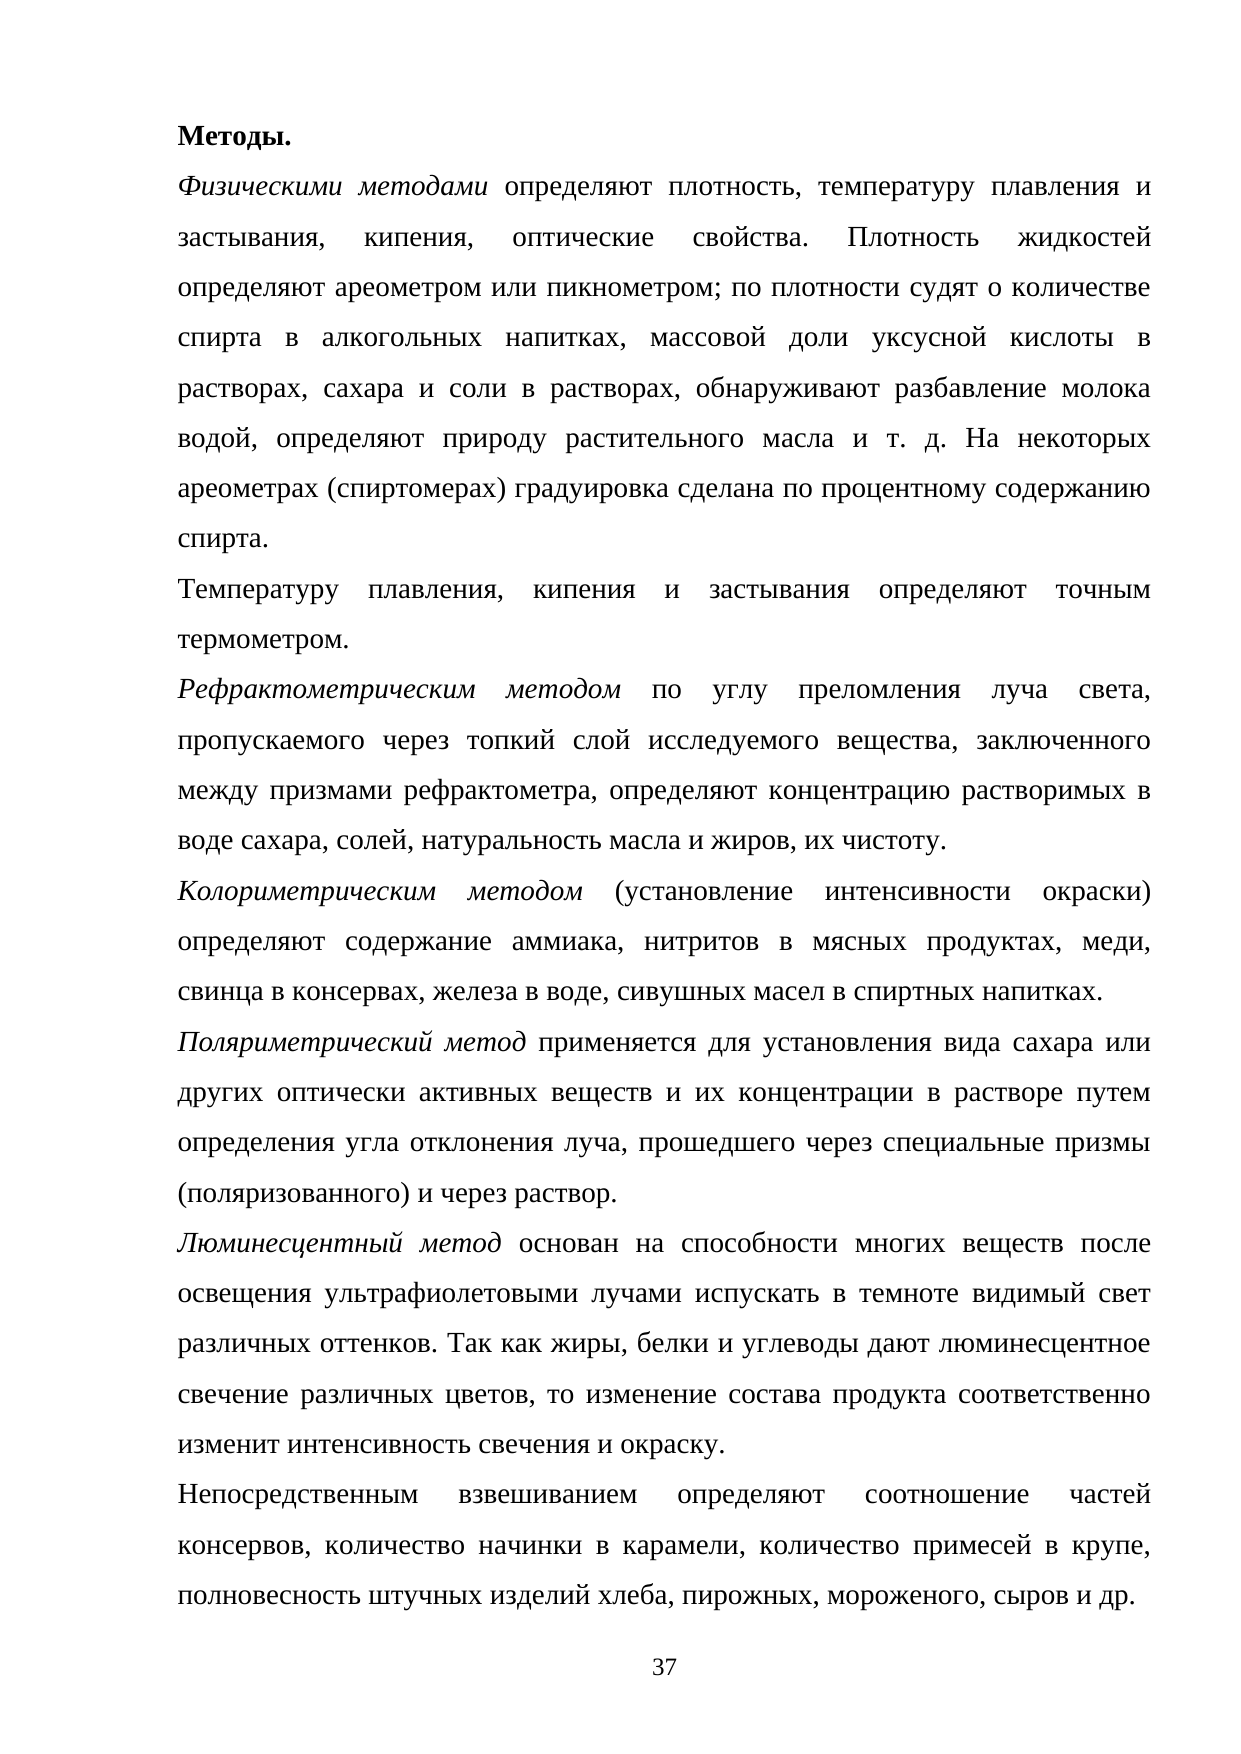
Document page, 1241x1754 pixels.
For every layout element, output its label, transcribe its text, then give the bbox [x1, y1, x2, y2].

text Колориметрическим методом (установление интенсивности окраски) определяют содержание аммиака, нитритов в мясных продуктах, меди, свинца в консервах, железа в воде, сивушных масел в спиртных напитках. [177, 873, 1152, 1007]
text Непосредственным взвешиванием определяют соотношение частей консервов, количество начинки в карамели, количество примесей в крупе, полновесность штучных изделий хлеба, пирожных, мороженого, сыров и др. [177, 1477, 1152, 1611]
text Рефрактометрическим методом по углу преломления луча света, пропускаемого через топкий слой исследуемого вещества, заключенного между призмами рефрактометра, определяют концентрацию растворимых в воде сахара, солей, натуральность масла и жиров, их чистоту. [177, 672, 1152, 856]
text Люминесцентный метод основан на способности многих веществ после освещения ультрафиолетовыми лучами испускать в темноте видимый свет различных оттенков. Так как жиры, белки и углеводы дают люминесцентное свечение различных цветов, то изменение состава продукта соответственно изменит интенсивность свечения и окраску. [177, 1225, 1152, 1460]
text Методы. [177, 118, 1152, 152]
text Физическими методами определяют плотность, температуру плавления и застывания, кипения, оптические свойства. Плотность жидкостей определяют ареометром или пикнометром; по плотности судят о количестве спирта в алкогольных напитках, массовой доли уксусной кислоты в растворах, сахара и соли в растворах, обнаруживают разбавление молока водой, определяют природу растительного масла и т. д. На некоторых ареометрах (спиртомерах) градуировка сделана по процентному содержанию спирта. [177, 168, 1152, 554]
text Температуру плавления, кипения и застывания определяют точным термометром. [177, 571, 1152, 655]
text Поляриметрический метод применяется для установления вида сахара или других оптически активных веществ и их концентрации в растворе путем определения угла отклонения луча, прошедшего через специальные призмы (поляризованного) и через раствор. [177, 1024, 1152, 1208]
